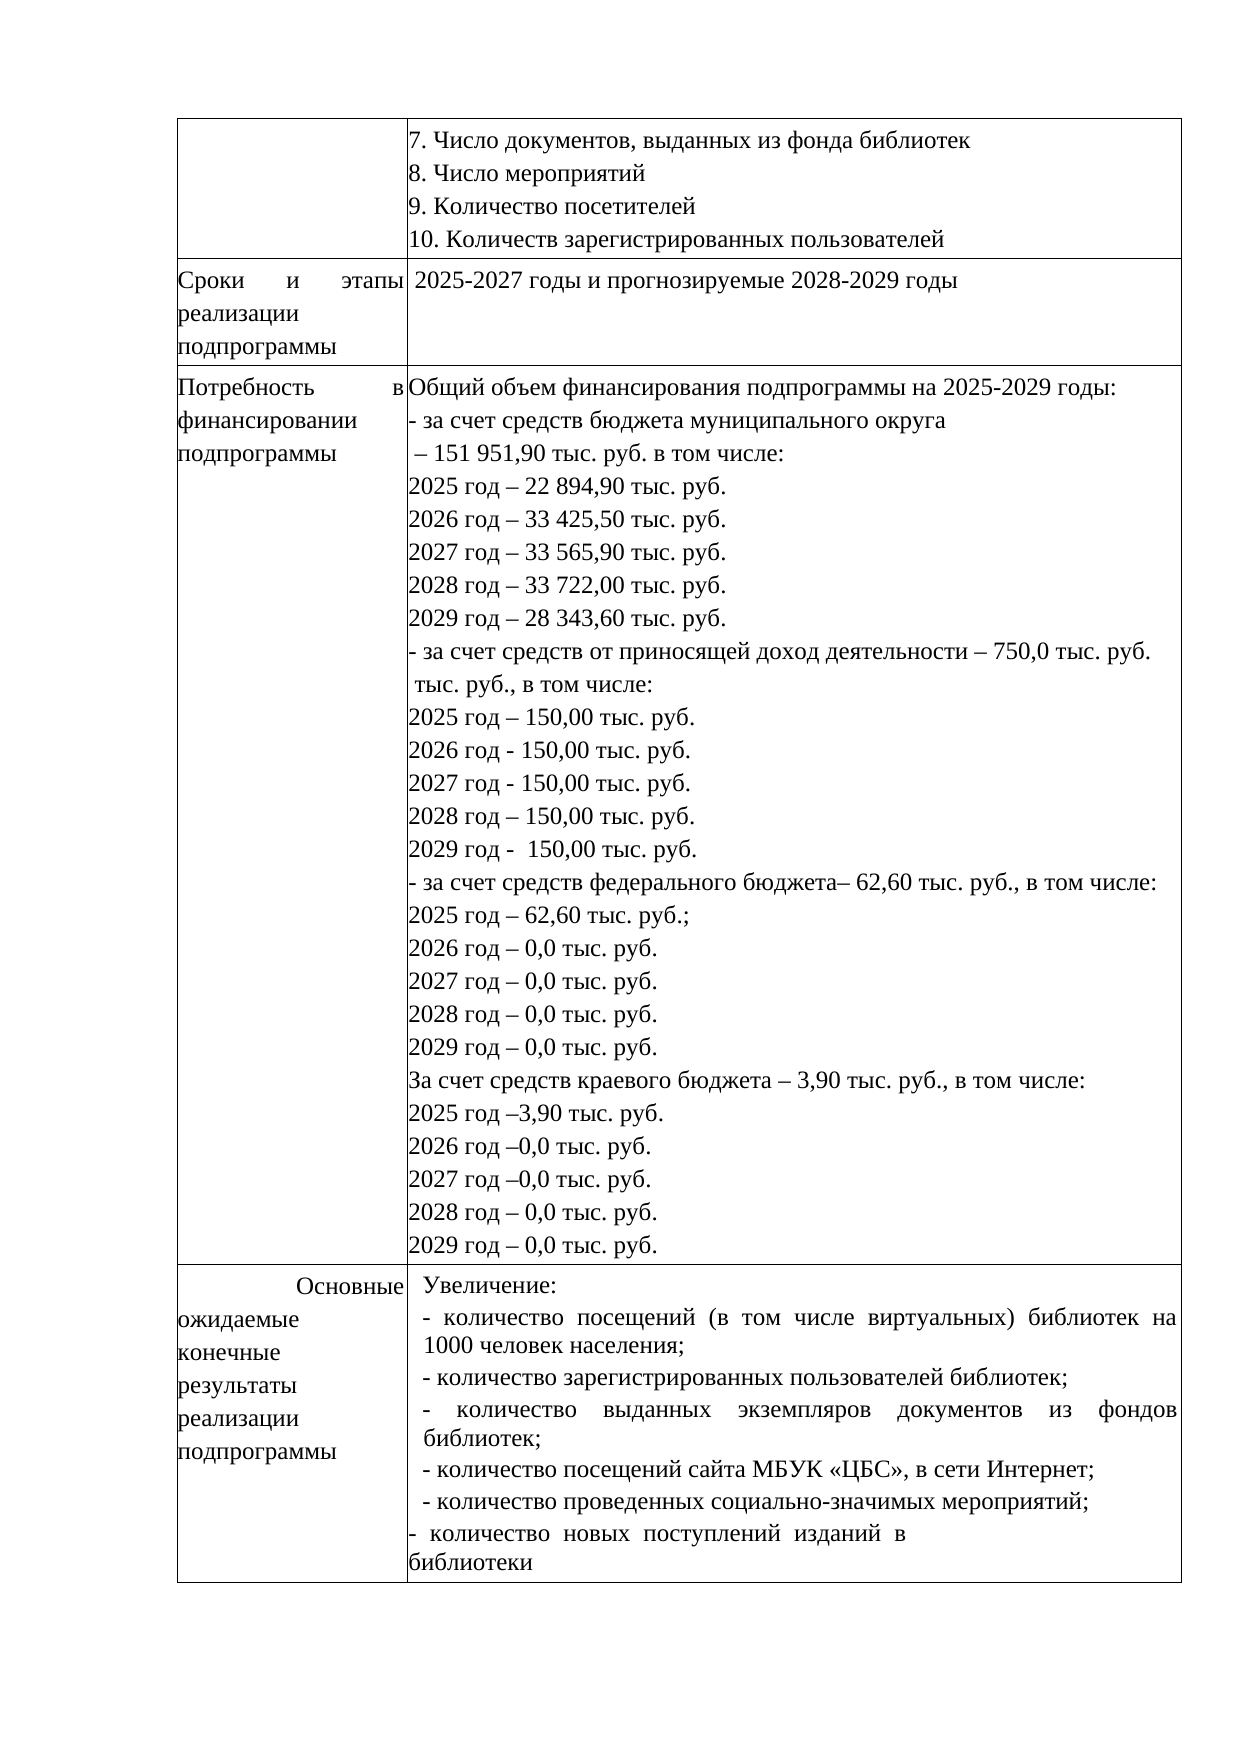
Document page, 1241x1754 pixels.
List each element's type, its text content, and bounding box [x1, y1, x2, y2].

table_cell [178, 119, 407, 258]
table_cell Увеличение: - количество посещений (в том числе виртуальных) библиотек на 1000 человек населения; - количество зарегистрированных пользователей библиотек; - количество выданных экземпляров документов из фондов библиотек; - количество посещений сайта МБУК «ЦБС», в сети Интернет; - количество проведенных социально-значимых мероприятий; - количество новых поступлений изданий в библиотеки [408, 1265, 1181, 1582]
table_cell Основные ожидаемые конечные результаты реализации подпрограммы [178, 1265, 407, 1582]
table_cell 2025-2027 годы и прогнозируемые 2028-2029 годы [408, 259, 1181, 365]
table_cell Потребность в финансировании подпрограммы [178, 366, 407, 1264]
table_cell Общий объем финансирования подпрограммы на 2025-2029 годы: - за счет средств бюджета муниципального округа – 151 951,90 тыс. руб. в том числе: 2025 год – 22 894,90 тыс. руб. 2026 год – 33 425,50 тыс. руб. 2027 год – 33 565,90 тыс. руб. 2028 год – 33 722,00 тыс. руб. 2029 год – 28 343,60 тыс. руб. - за счет средств от приносящей доход деятельности – 750,0 тыс. руб. тыс. руб., в том числе: 2025 год – 150,00 тыс. руб. 2026 год - 150,00 тыс. руб. 2027 год - 150,00 тыс. руб. 2028 год – 150,00 тыс. руб. 2029 год - 150,00 тыс. руб. - за счет средств федерального бюджета– 62,60 тыс. руб., в том числе: 2025 год – 62,60 тыс. руб.; 2026 год – 0,0 тыс. руб. 2027 год – 0,0 тыс. руб. 2028 год – 0,0 тыс. руб. 2029 год – 0,0 тыс. руб. За счет средств краевого бюджета – 3,90 тыс. руб., в том числе: 2025 год –3,90 тыс. руб. 2026 год –0,0 тыс. руб. 2027 год –0,0 тыс. руб. 2028 год – 0,0 тыс. руб. 2029 год – 0,0 тыс. руб. [408, 366, 1181, 1264]
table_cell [408, 119, 1181, 258]
table_cell Сроки и этапы реализации подпрограммы [178, 259, 407, 365]
